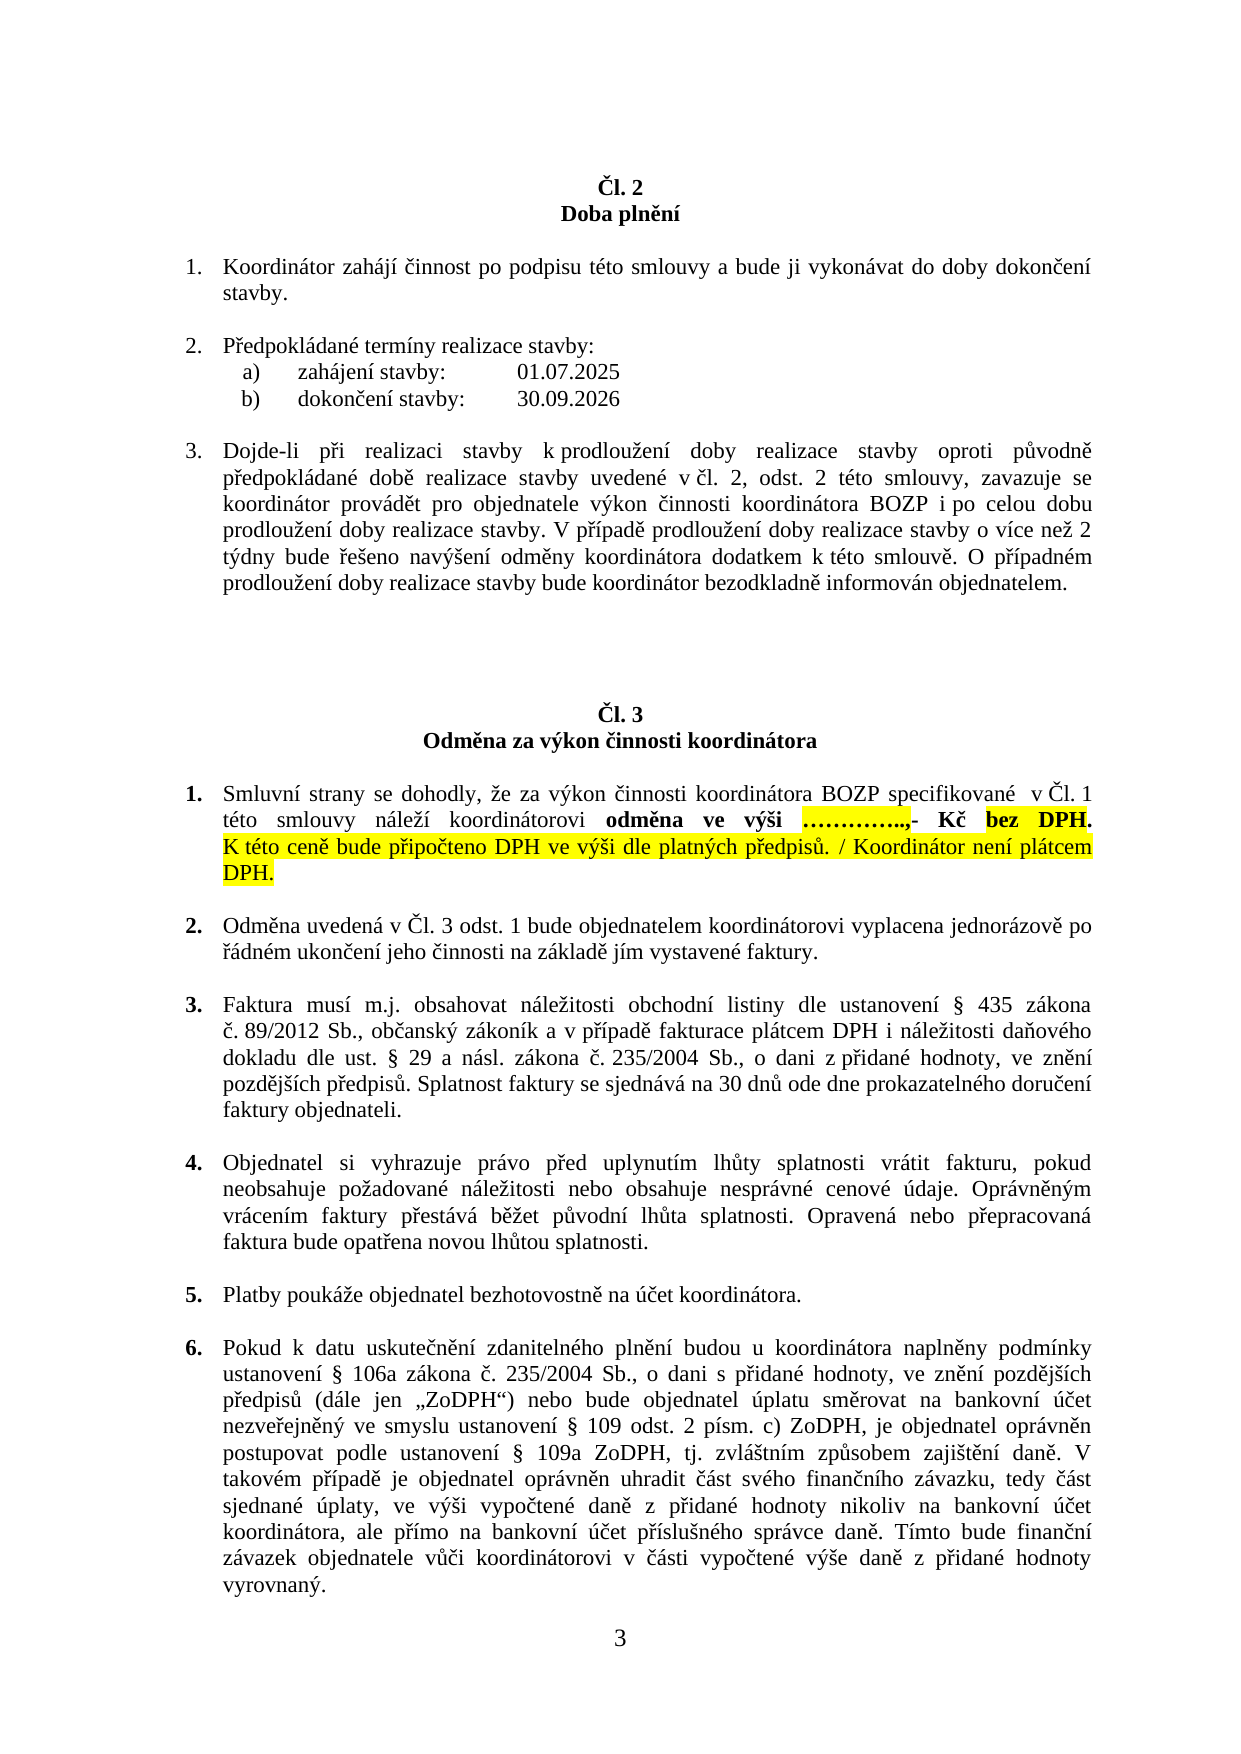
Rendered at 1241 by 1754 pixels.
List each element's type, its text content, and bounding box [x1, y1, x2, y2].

subtitle Doba plnění [148, 200, 1093, 227]
list Faktura musí m.j. obsahovat náležitosti obchodní listiny dle ustanovení § 435 zákona č. 89/2012 Sb., občanský zákoník a v případě fakturace plátcem DPH i náležitosti daňového dokladu dle ust. § 29 a násl. zákona č. 235/2004 Sb., o dani z přidané hodnoty, ve znění pozdějších předpisů. Splatnost faktury se sjednává na 30 dnů ode dne prokazatelného doručení faktury objednateli. [185, 991, 1093, 1123]
subtitle Čl. 2 [148, 174, 1093, 200]
subtitle Čl. 3 [148, 701, 1093, 727]
list Odměna uvedená v Čl. 3 odst. 1 bude objednatelem koordinátorovi vyplacena jednorázově po řádném ukončení jeho činnosti na základě jím vystavené faktury. [185, 912, 1093, 964]
list Předpokládané termíny realizace stavby: [185, 332, 1093, 358]
list dokončení stavby: 30.09.2026 [260, 385, 1093, 411]
list Smluvní strany se dohodly, že za výkon činnosti koordinátora BOZP specifikované v Čl. 1 této smlouvy náleží koordinátorovi odměna ve výši …………..,- Kč bez DPH. K této ceně bude připočteno DPH ve výši dle platných předpisů. / Koordinátor není plátcem DPH. [185, 780, 1093, 886]
subtitle Odměna za výkon činnosti koordinátora [148, 727, 1093, 754]
list Koordinátor zahájí činnost po podpisu této smlouvy a bude ji vykonávat do doby dokončení stavby. [185, 253, 1093, 306]
list Platby poukáže objednatel bezhotovostně na účet koordinátora. [185, 1281, 1093, 1307]
list Objednatel si vyhrazuje právo před uplynutím lhůty splatnosti vrátit fakturu, pokud neobsahuje požadované náležitosti nebo obsahuje nesprávné cenové údaje. Oprávněným vrácením faktury přestává běžet původní lhůta splatnosti. Opravená nebo přepracovaná faktura bude opatřena novou lhůtou splatnosti. [185, 1149, 1093, 1254]
list zahájení stavby: 01.07.2025 [260, 358, 1093, 385]
list Dojde-li při realizaci stavby k prodloužení doby realizace stavby oproti původně předpokládané době realizace stavby uvedené v čl. 2, odst. 2 této smlouvy, zavazuje se koordinátor provádět pro objednatele výkon činnosti koordinátora BOZP i po celou dobu prodloužení doby realizace stavby. V případě prodloužení doby realizace stavby o více než 2 týdny bude řešeno navýšení odměny koordinátora dodatkem k této smlouvě. O případném prodloužení doby realizace stavby bude koordinátor bezodkladně informován objednatelem. [185, 437, 1093, 596]
list Pokud k datu uskutečnění zdanitelného plnění budou u koordinátora naplněny podmínky ustanovení § 106a zákona č. 235/2004 Sb., o dani s přidané hodnoty, ve znění pozdějších předpisů (dále jen „ZoDPH“) nebo bude objednatel úplatu směrovat na bankovní účet nezveřejněný ve smyslu ustanovení § 109 odst. 2 písm. c) ZoDPH, je objednatel oprávněn postupovat podle ustanovení § 109a ZoDPH, tj. zvláštním způsobem zajištění daně. V takovém případě je objednatel oprávněn uhradit část svého finančního závazku, tedy část sjednané úplaty, ve výši vypočtené daně z přidané hodnoty nikoliv na bankovní účet koordinátora, ale přímo na bankovní účet příslušného správce daně. Tímto bude finanční závazek objednatele vůči koordinátorovi v části vypočtené výše daně z přidané hodnoty vyrovnaný. [185, 1333, 1093, 1597]
